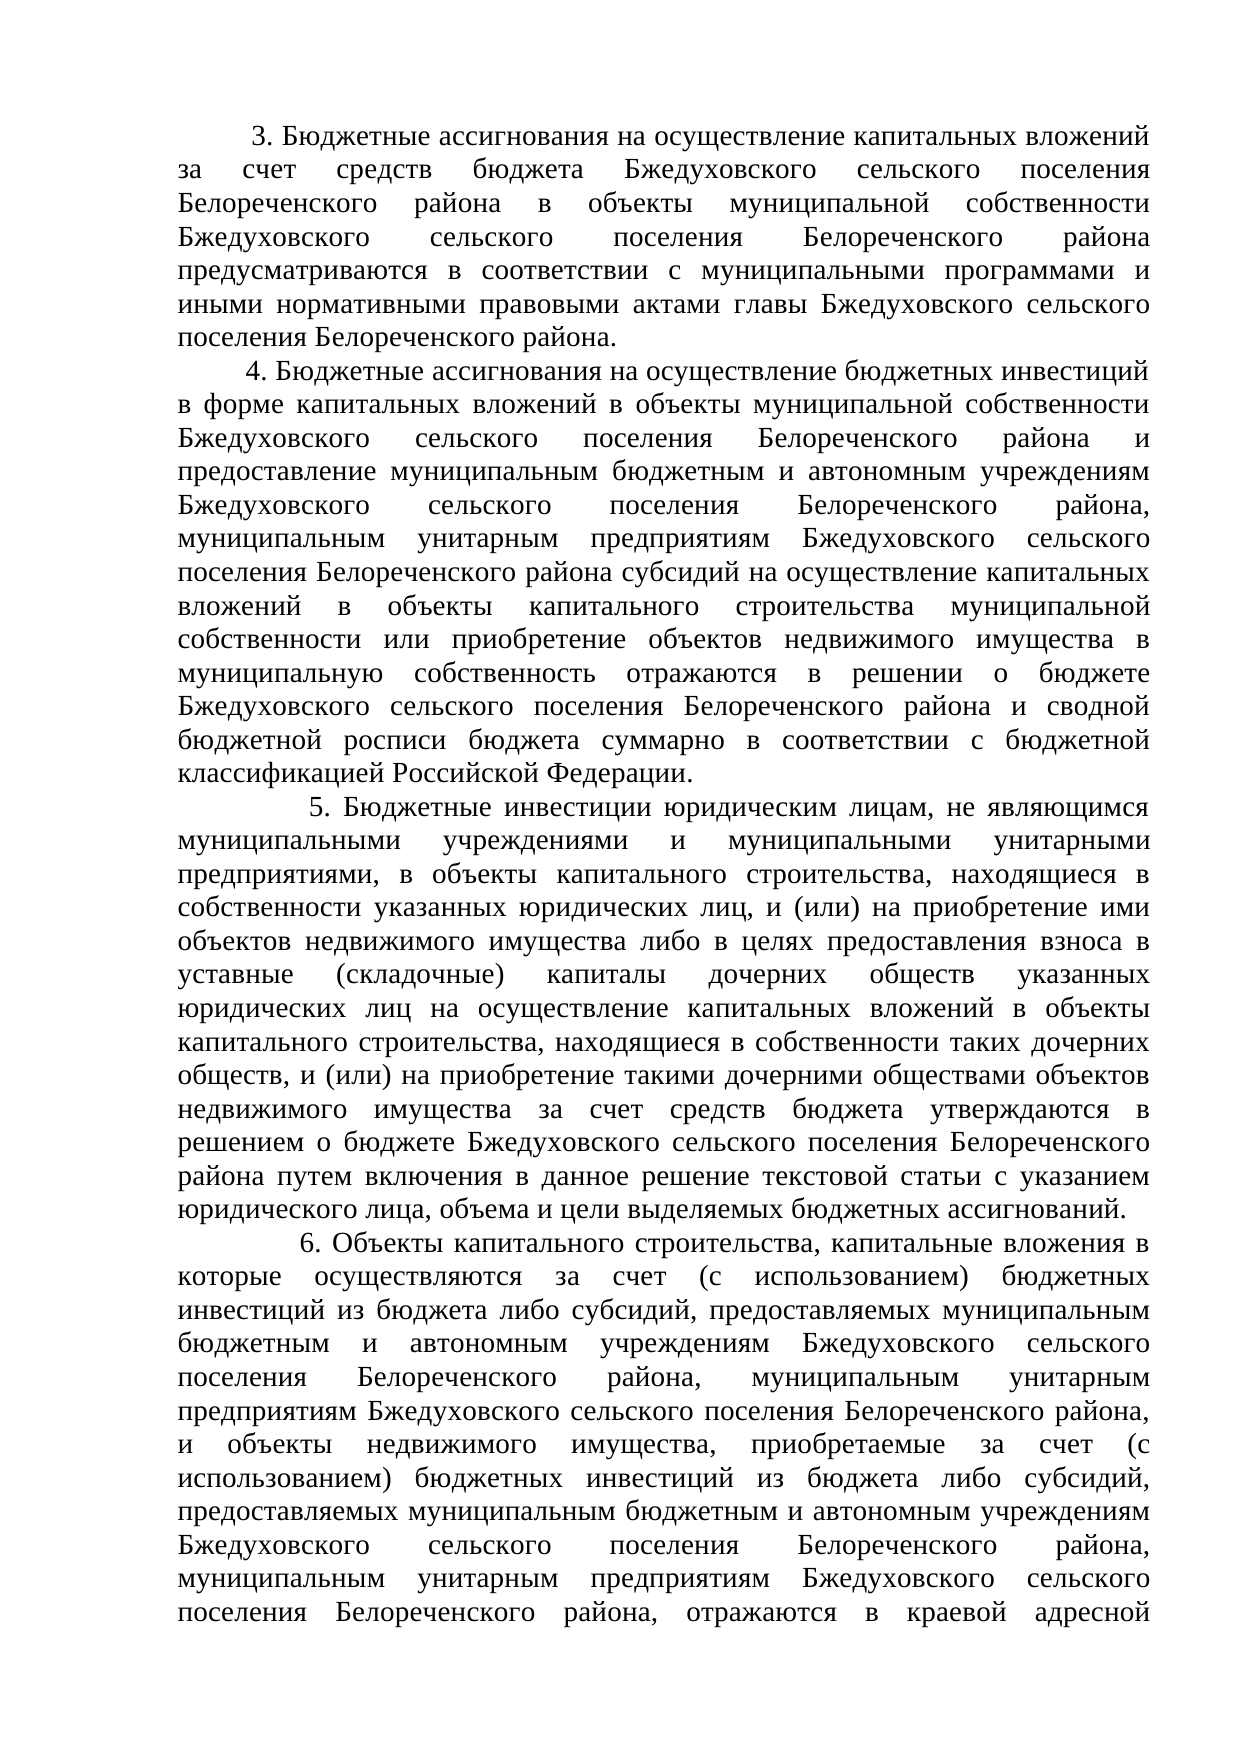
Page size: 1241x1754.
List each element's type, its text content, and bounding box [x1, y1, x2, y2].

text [177, 1225, 1152, 1627]
text 5. Бюджетные инвестиции юридическим лицам, не являющимся муниципальными учреждениями и муниципальными унитарными предприятиями, в объекты капитального строительства, находящиеся в собственности указанных юридических лиц, и (или) на приобретение ими объектов недвижимого имущества либо в целях предоставления взноса в уставные (складочные) капиталы дочерних обществ указанных юридических лиц на осуществление капитальных вложений в объекты капитального строительства, находящиеся в собственности таких дочерних обществ, и (или) на приобретение такими дочерними обществами объектов недвижимого имущества за счет средств бюджета утверждаются в решением о бюджете Бжедуховского сельского поселения Белореченского района путем включения в данное решение текстовой статьи с указанием юридического лица, объема и цели выделяемых бюджетных ассигнований. [177, 789, 1152, 1225]
text 3. Бюджетные ассигнования на осуществление капитальных вложений за счет средств бюджета Бжедуховского сельского поселения Белореченского района в объекты муниципальной собственности Бжедуховского сельского поселения Белореченского района предусматриваются в соответствии с муниципальными программами и иными нормативными правовыми актами главы Бжедуховского сельского поселения Белореченского района. [177, 118, 1152, 353]
text 4. Бюджетные ассигнования на осуществление бюджетных инвестиций в форме капитальных вложений в объекты муниципальной собственности Бжедуховского сельского поселения Белореченского района и предоставление муниципальным бюджетным и автономным учреждениям Бжедуховского сельского поселения Белореченского района, муниципальным унитарным предприятиям Бжедуховского сельского поселения Белореченского района субсидий на осуществление капитальных вложений в объекты капитального строительства муниципальной собственности или приобретение объектов недвижимого имущества в муниципальную собственность отражаются в решении о бюджете Бжедуховского сельского поселения Белореченского района и сводной бюджетной росписи бюджета суммарно в соответствии с бюджетной классификацией Российской Федерации. [177, 353, 1152, 789]
